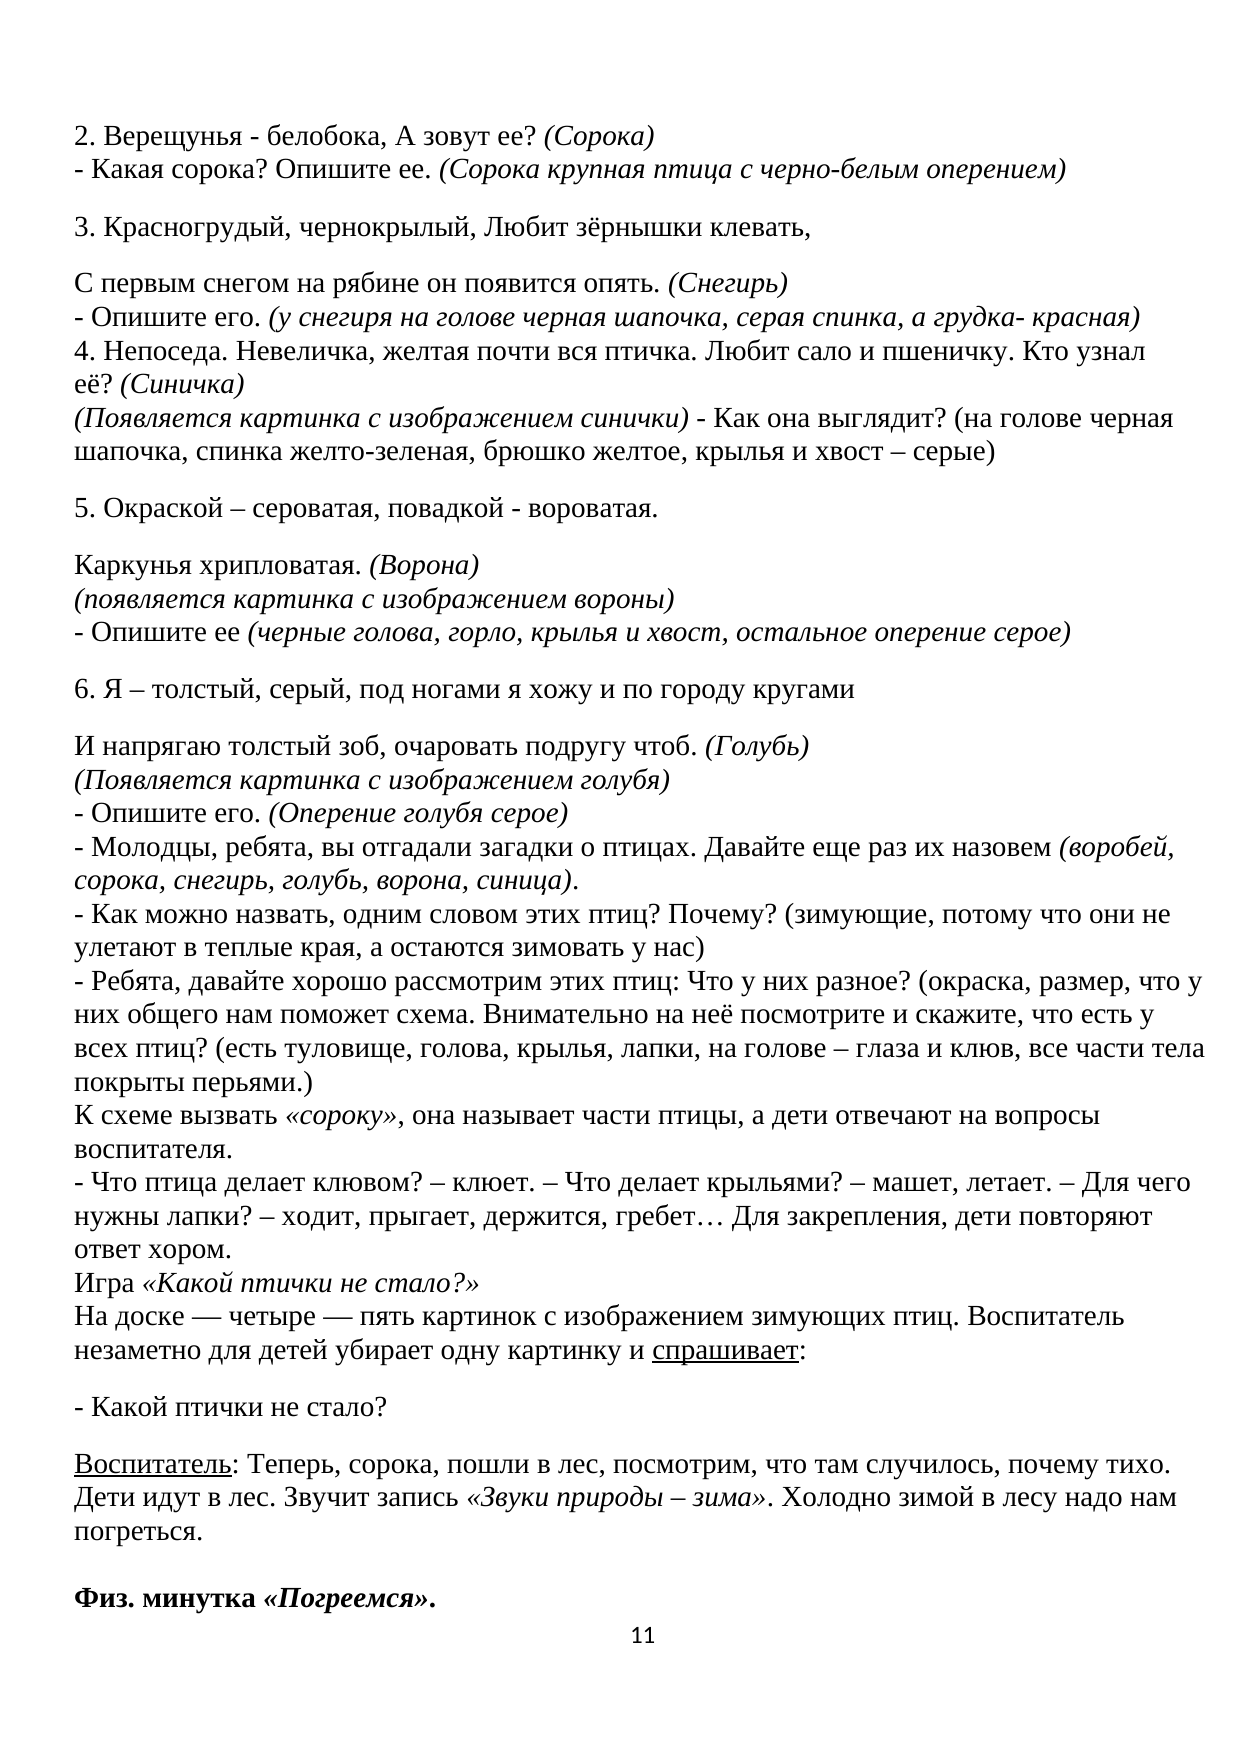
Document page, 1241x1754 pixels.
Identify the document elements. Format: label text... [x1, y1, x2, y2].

text - Опишите его. (у снегиря на голове черная шапочка, серая спинка, а грудка- красная) [74, 299, 1211, 333]
text (Появляется картинка с изображением синички) - Как она выглядит? (на голове черная шапочка, спинка желто-зеленая, брюшко желтое, крылья и хвост – серые) [74, 400, 1211, 467]
text - Как можно назвать, одним словом этих птиц? Почему? (зимующие, потому что они не улетают в теплые края, а остаются зимовать у нас) [74, 896, 1211, 963]
text - Опишите ее (черные голова, горло, крылья и хвост, остальное оперение серое) [74, 614, 1211, 648]
text С первым снегом на рябине он появится опять. (Снегирь) [74, 266, 1211, 299]
text 4. Непоседа. Невеличка, желтая почти вся птичка. Любит сало и пшеничку. Кто узнал её? (Синичка) [74, 333, 1211, 400]
text (появляется картинка с изображением вороны) [74, 581, 1211, 614]
text - Что птица делает клювом? – клюет. – Что делает крыльями? – машет, летает. – Для чего нужны лапки? – ходит, прыгает, держится, гребет… Для закрепления, дети повторяют ответ хором. [74, 1164, 1211, 1265]
text Воспитатель: Теперь, сорока, пошли в лес, посмотрим, что там случилось, почему тихо. Дети идут в лес. Звучит запись «Звуки природы – зима». Холодно зимой в лесу надо нам погреться. [74, 1446, 1211, 1547]
text - Ребята, давайте хорошо рассмотрим этих птиц: Что у них разное? (окраска, размер, что у них общего нам поможет схема. Внимательно на неё посмотрите и скажите, что есть у всех птиц? (есть туловище, голова, крылья, лапки, на голове – глаза и клюв, все части тела покрыты перьями.) [74, 963, 1211, 1097]
text 3. Красногрудый, чернокрылый, Любит зёрнышки клевать, [74, 209, 1211, 242]
text - Какой птички не стало? [74, 1389, 1211, 1423]
text 5. Окраской – сероватая, повадкой - вороватая. [74, 490, 1211, 524]
text - Опишите его. (Оперение голубя серое) [74, 795, 1211, 829]
text 2. Верещунья - белобока, А зовут ее? (Сорока) [74, 118, 1211, 152]
text Игра «Какой птички не стало?» [74, 1265, 1211, 1298]
text 6. Я – толстый, серый, под ногами я хожу и по городу кругами [74, 671, 1211, 705]
text На доске — четыре — пять картинок с изображением зимующих птиц. Воспитатель незаметно для детей убирает одну картинку и спрашивает: [74, 1298, 1211, 1366]
text - Молодцы, ребята, вы отгадали загадки о птицах. Давайте еще раз их назовем (воробей, сорока, снегирь, голубь, ворона, синица). [74, 829, 1211, 896]
text К схеме вызвать «сороку», она называет части птицы, а дети отвечают на вопросы воспитателя. [74, 1097, 1211, 1164]
text И напрягаю толстый зоб, очаровать подругу чтоб. (Голубь) [74, 728, 1211, 762]
text Каркунья хрипловатая. (Ворона) [74, 547, 1211, 581]
text - Какая сорока? Опишите ее. (Сорока крупная птица с черно-белым оперением) [74, 152, 1211, 185]
text (Появляется картинка с изображением голубя) [74, 762, 1211, 795]
text Физ. минутка «Погреемся». [74, 1580, 1211, 1614]
